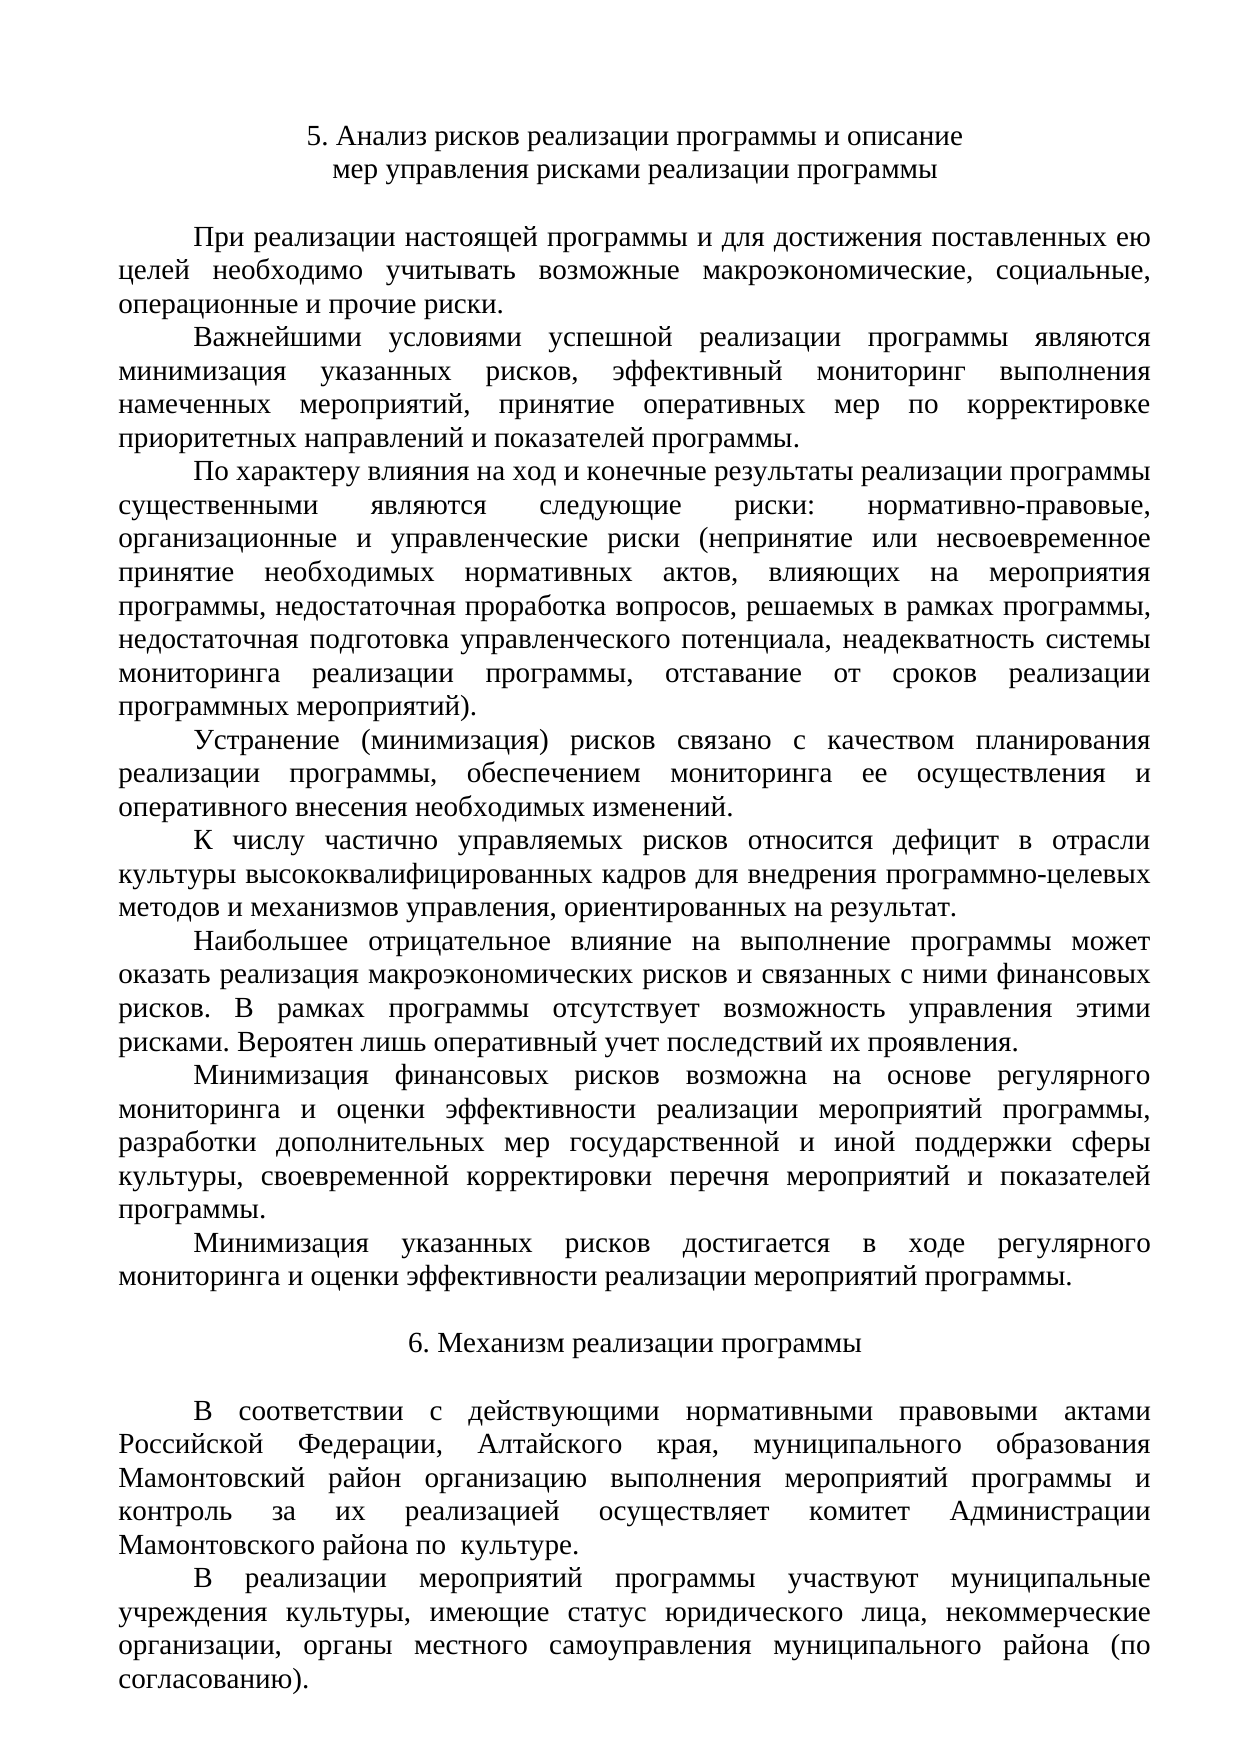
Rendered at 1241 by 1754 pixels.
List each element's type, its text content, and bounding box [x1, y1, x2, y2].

text К числу частично управляемых рисков относится дефицит в отрасли культуры высококвалифицированных кадров для внедрения программно-целевых методов и механизмов управления, ориентированных на результат. [118, 822, 1152, 923]
text Устранение (минимизация) рисков связано с качеством планирования реализации программы, обеспечением мониторинга ее осуществления и оперативного внесения необходимых изменений. [118, 722, 1152, 822]
text В соответствии с действующими нормативными правовыми актами Российской Федерации, Алтайского края, муниципального образования Мамонтовский район организацию выполнения мероприятий программы и контроль за их реализацией осуществляет комитет Администрации Мамонтовского района по культуре. [118, 1393, 1152, 1560]
title мер управления рисками реализации программы [118, 152, 1152, 185]
text Минимизация финансовых рисков возможна на основе регулярного мониторинга и оценки эффективности реализации мероприятий программы, разработки дополнительных мер государственной и иной поддержки сферы культуры, своевременной корректировки перечня мероприятий и показателей программы. [118, 1057, 1152, 1225]
text При реализации настоящей программы и для достижения поставленных ею целей необходимо учитывать возможные макроэкономические, социальные, операционные и прочие риски. [118, 219, 1152, 319]
text Минимизация указанных рисков достигается в ходе регулярного мониторинга и оценки эффективности реализации мероприятий программы. [118, 1225, 1152, 1292]
text Важнейшими условиями успешной реализации программы являются минимизация указанных рисков, эффективный мониторинг выполнения намеченных мероприятий, принятие оперативных мер по корректировке приоритетных направлений и показателей программы. [118, 319, 1152, 453]
title 6. Механизм реализации программы [118, 1326, 1152, 1359]
title 5. Анализ рисков реализации программы и описание [118, 118, 1152, 152]
text Наибольшее отрицательное влияние на выполнение программы может оказать реализация макроэкономических рисков и связанных с ними финансовых рисков. В рамках программы отсутствует возможность управления этими рисками. Вероятен лишь оперативный учет последствий их проявления. [118, 923, 1152, 1057]
text В реализации мероприятий программы участвуют муниципальные учреждения культуры, имеющие статус юридического лица, некоммерческие организации, органы местного самоуправления муниципального района (по согласованию). [118, 1560, 1152, 1694]
text По характеру влияния на ход и конечные результаты реализации программы существенными являются следующие риски: нормативно-правовые, организационные и управленческие риски (непринятие или несвоевременное принятие необходимых нормативных актов, влияющих на мероприятия программы, недостаточная проработка вопросов, решаемых в рамках программы, недостаточная подготовка управленческого потенциала, неадекватность системы мониторинга реализации программы, отставание от сроков реализации программных мероприятий). [118, 453, 1152, 722]
